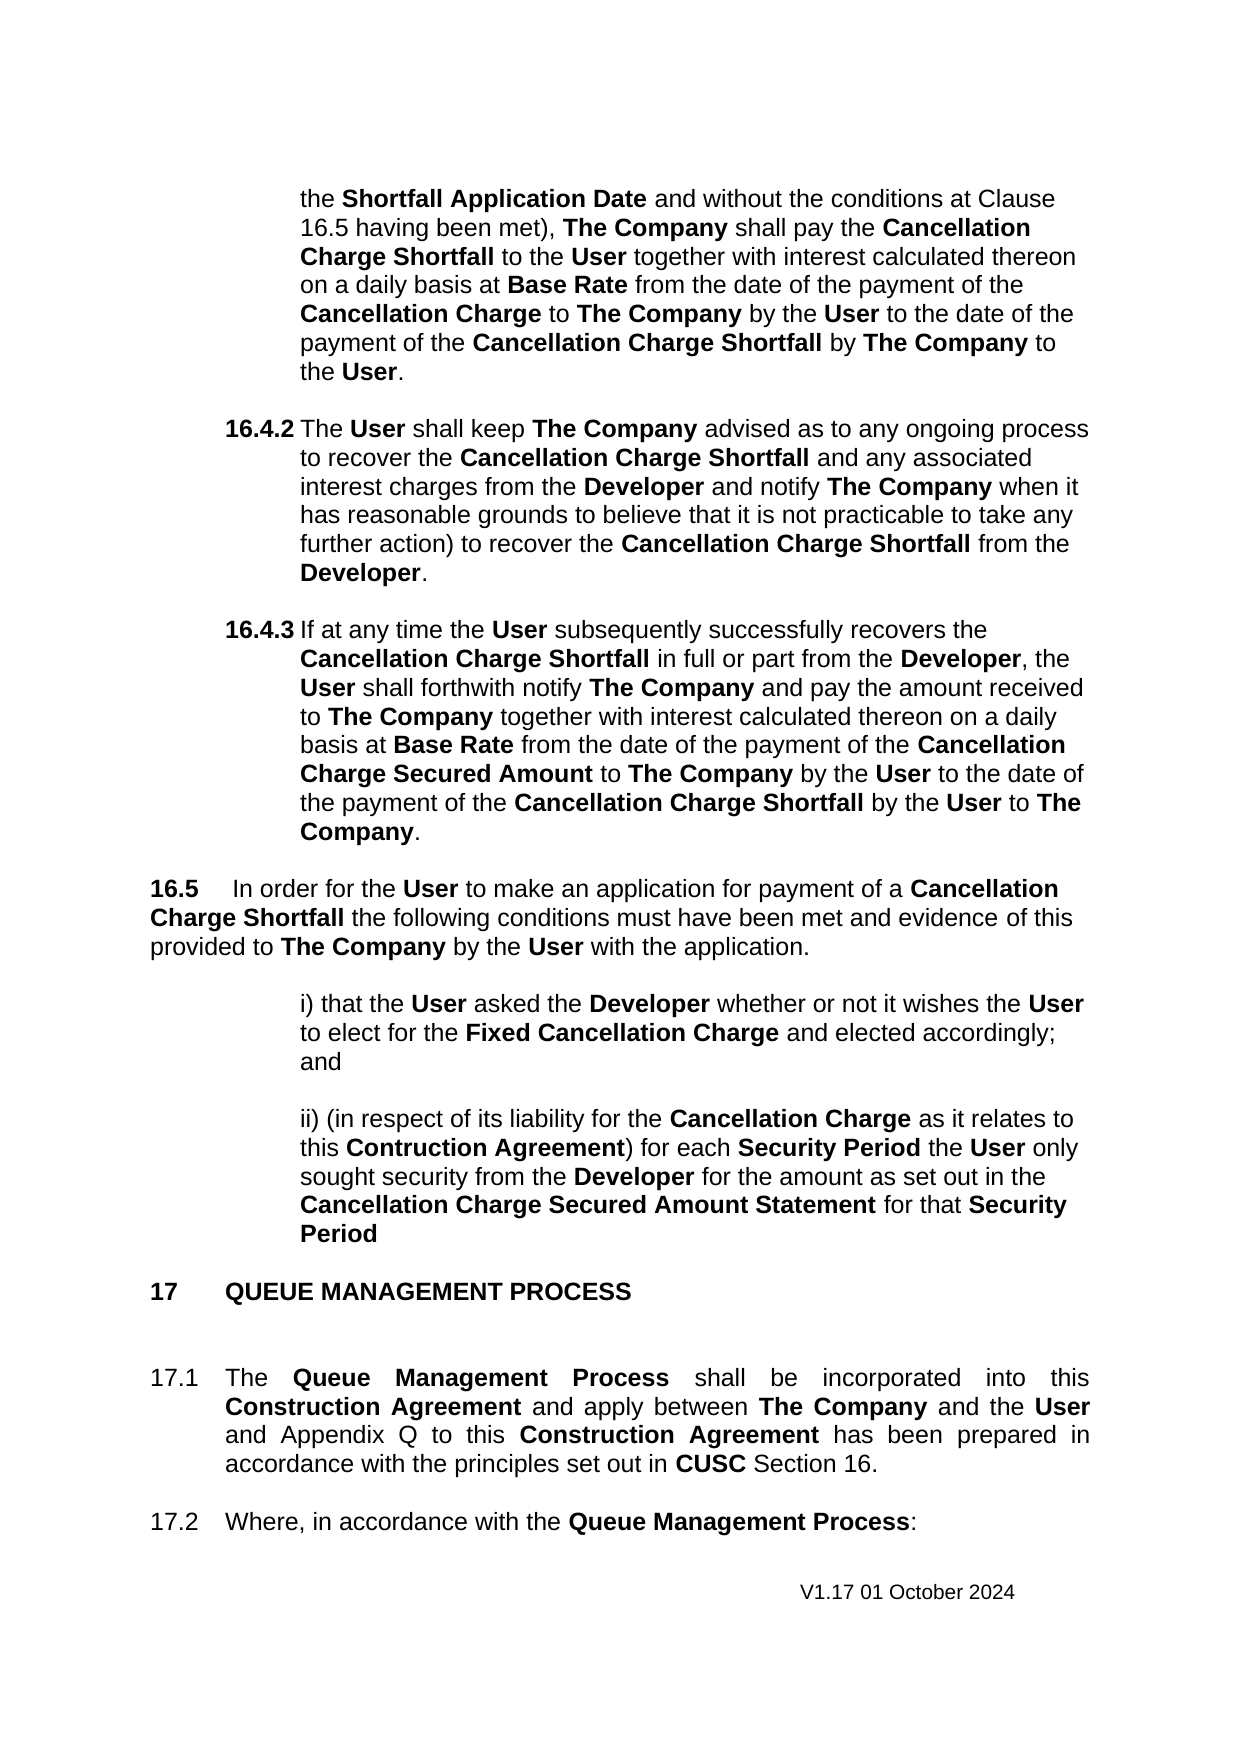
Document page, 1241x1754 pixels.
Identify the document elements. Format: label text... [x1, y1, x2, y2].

text sought security from the Developer for the amount as set out in the [225, 1162, 1090, 1190]
text 16.5 In order for the User to make an application for payment of a Cancellation Charge Shortfall the following conditions must have been met and evidence of this provided to The Company by the User with the application. [150, 874, 1090, 960]
text 16.4.2 The User shall keep The Company advised as to any ongoing process to recover the Cancellation Charge Shortfall and any associated interest charges from the Developer and notify The Company when it has reasonable grounds to believe that it is not practicable to take any further action) to recover the Cancellation Charge Shortfall from the Developer. [225, 414, 1090, 587]
text ii) (in respect of its liability for the Cancellation Charge as it relates to [225, 1104, 1090, 1133]
text this Contruction Agreement) for each Security Period the User only [225, 1133, 1090, 1162]
text Period [225, 1219, 1090, 1248]
text the Shortfall Application Date and without the conditions at Clause 16.5 having been met), The Company shall pay the Cancellation Charge Shortfall to the User together with interest calculated thereon on a daily basis at Base Rate from the date of the payment of the Cancellation Charge to The Company by the User to the date of the payment of the Cancellation Charge Shortfall by The Company to the User. [300, 184, 1090, 385]
text Cancellation Charge Secured Amount Statement for that Security [225, 1190, 1090, 1219]
text i) that the User asked the Developer whether or not it wishes the User to elect for the Fixed Cancellation Charge and elected accordingly; and [300, 989, 1090, 1075]
text 17.2 Where, in accordance with the Queue Management Process: [150, 1507, 1090, 1535]
text 16.4.3 If at any time the User subsequently successfully recovers the Cancellation Charge Shortfall in full or part from the Developer, the User shall forthwith notify The Company and pay the amount received to The Company together with interest calculated thereon on a daily basis at Base Rate from the date of the payment of the Cancellation Charge Secured Amount to The Company by the User to the date of the payment of the Cancellation Charge Shortfall by the User to The Company. [225, 615, 1090, 845]
text 17 QUEUE MANAGEMENT PROCESS [150, 1277, 1090, 1305]
text 17.1 The Queue Management Process shall be incorporated into this Construction Agreement and apply between The Company and the User and Appendix Q to this Construction Agreement has been prepared in accordance with the principles set out in CUSC Section 16. [150, 1363, 1090, 1478]
